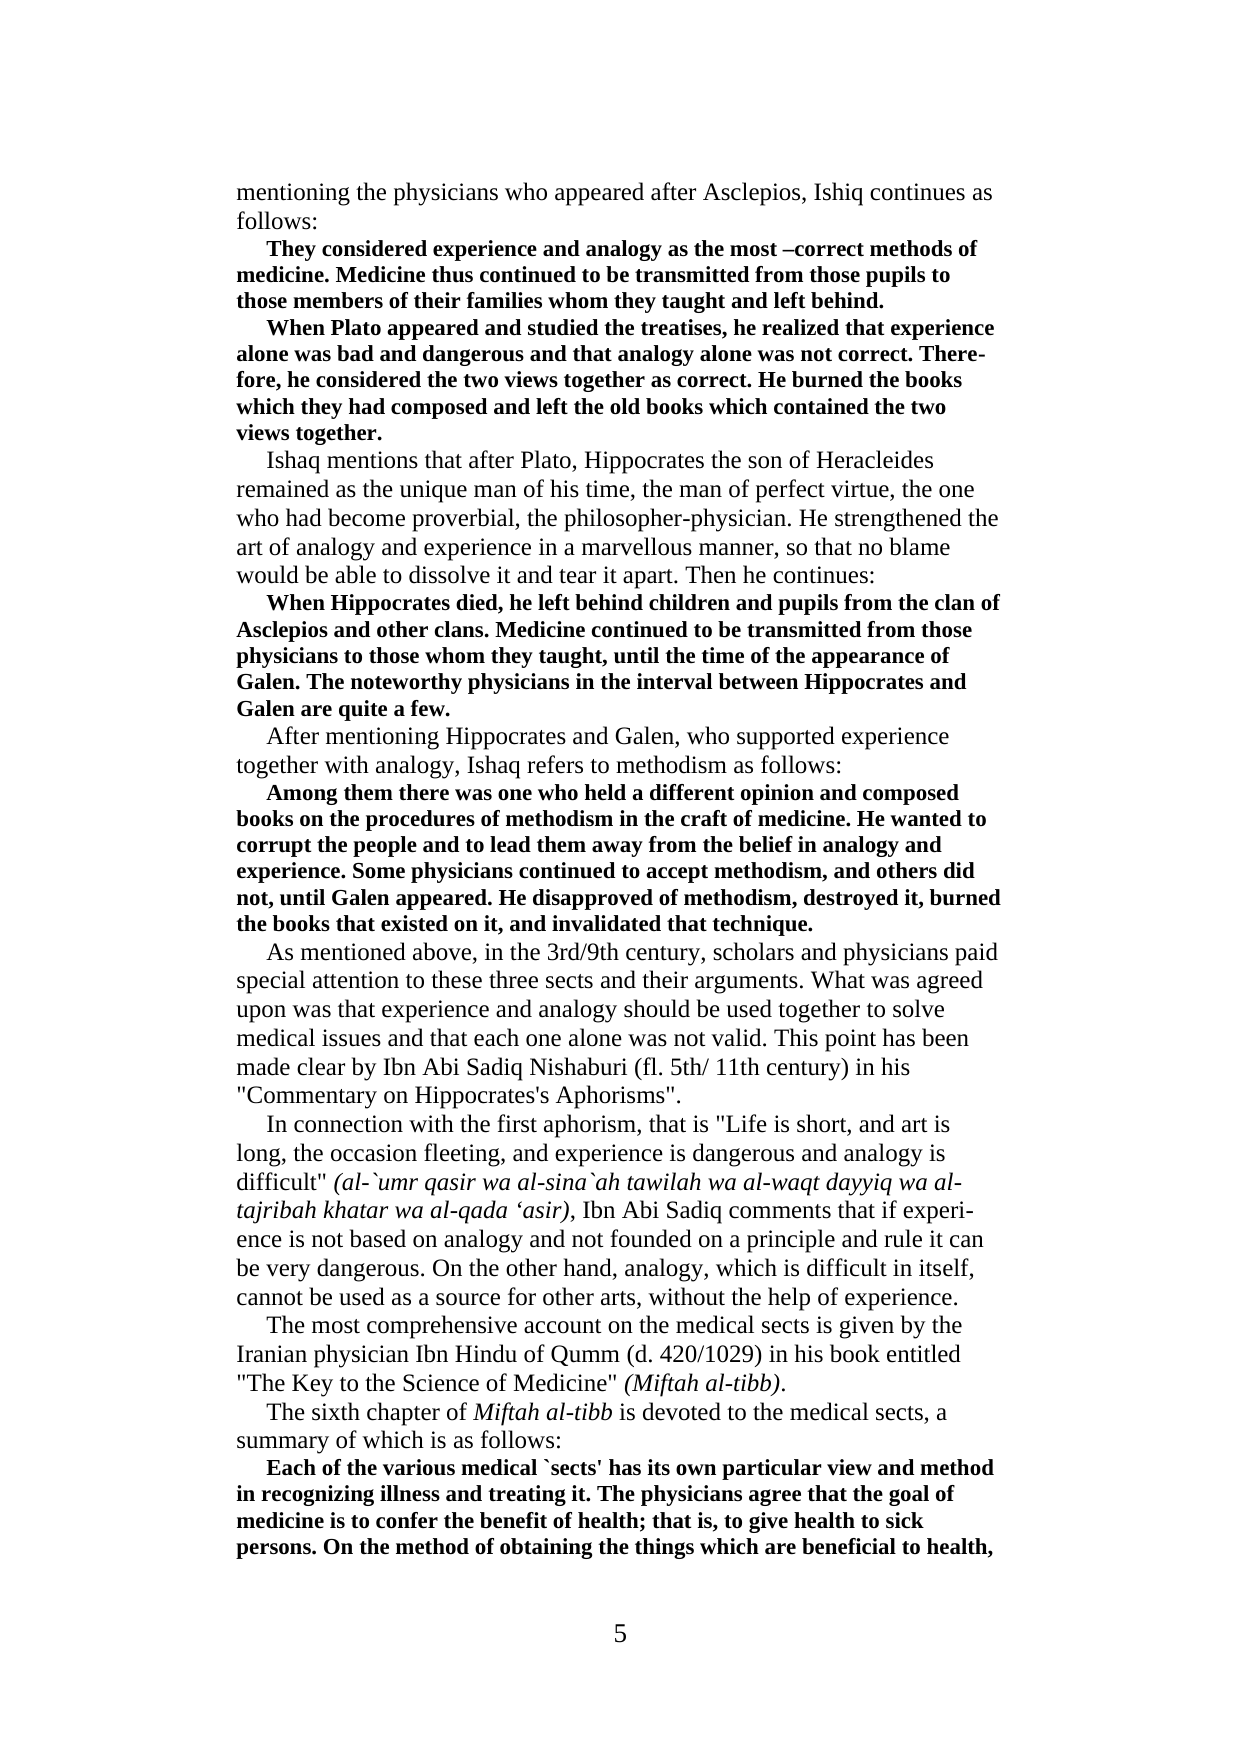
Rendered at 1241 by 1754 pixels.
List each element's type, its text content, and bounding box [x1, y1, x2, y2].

text After mentioning Hippocrates and Galen, who supported experi­ence together with analogy, Ishaq refers to methodism as follows: [236, 721, 1004, 778]
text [236, 177, 1004, 235]
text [236, 1454, 1004, 1559]
text In connection with the first aphorism, that is "Life is short, and art is long, the occasion fleeting, and experience is dangerous and analogy is difficult" (al‑`umr qasir wa al‑sina`ah tawilah wa al‑waqt dayyiq wa al­-tajribah khatar wa al‑qada ‘asir), Ibn Abi Sadiq comments that if experi­ence is not based on analogy and not founded on a principle and rule it can be very dangerous. On the other hand, analogy, which is difficult in itself, cannot be used as a source for other arts, without the help of experience. [236, 1109, 1004, 1310]
text As mentioned above, in the 3rd/9th century, scholars and physi­cians paid special attention to these three sects and their arguments. What was agreed upon was that experience and analogy should be used together to solve medical issues and that each one alone was not valid. This point has been made clear by Ibn Abi Sadiq Nishaburi (fl. 5th/ 11th century) in his "Commentary on Hippocrates's Aphorisms". [236, 937, 1004, 1109]
text When Hippocrates died, he left behind children and pupils from the clan of Asclepios and other clans. Medicine continued to be transmitted from those physicians to those whom they taught, until the time of the appearance of Galen. The noteworthy physicians in the interval between Hippocrates and Galen are quite a few. [236, 589, 1004, 721]
text The most comprehensive account on the medical sects is given by the Iranian physician Ibn Hindu of Qumm (d. 420/1029) in his book entitled "The Key to the Science of Medicine" (Miftah al‑tibb). [236, 1310, 1004, 1397]
text The sixth chapter of Miftah al‑tibb is devoted to the medical sects, a summary of which is as follows: [236, 1397, 1004, 1454]
text They considered experience and analogy as the most –correct methods of medicine. Medicine thus continued to be transmitted from those pupils to those members of their families whom they taught and left behind. [236, 235, 1004, 314]
text Among them there was one who held a different opinion and composed books on the procedures of methodism in the craft of medicine. He wanted to corrupt the people and to lead them away from the belief in analogy and experience. Some physicians continued to accept methodism, and others did not, until Galen appeared. He disapproved of methodism, destroyed it, burned the books that existed on it, and invalidated that technique. [236, 778, 1004, 937]
text When Plato appeared and studied the treatises, he realized that experience alone was bad and dangerous and that analogy alone was not correct. There­fore, he considered the two views together as correct. He burned the books which they had composed and left the old books which contained the two views together. [236, 314, 1004, 446]
text Ishaq mentions that after Plato, Hippocrates the son of Heracleides remained as the unique man of his time, the man of perfect virtue, the one who had become proverbial, the philosopher‑physician. He strength­ened the art of analogy and experience in a marvellous manner, so that no blame would be able to dissolve it and tear it apart. Then he con­tinues: [236, 446, 1004, 589]
